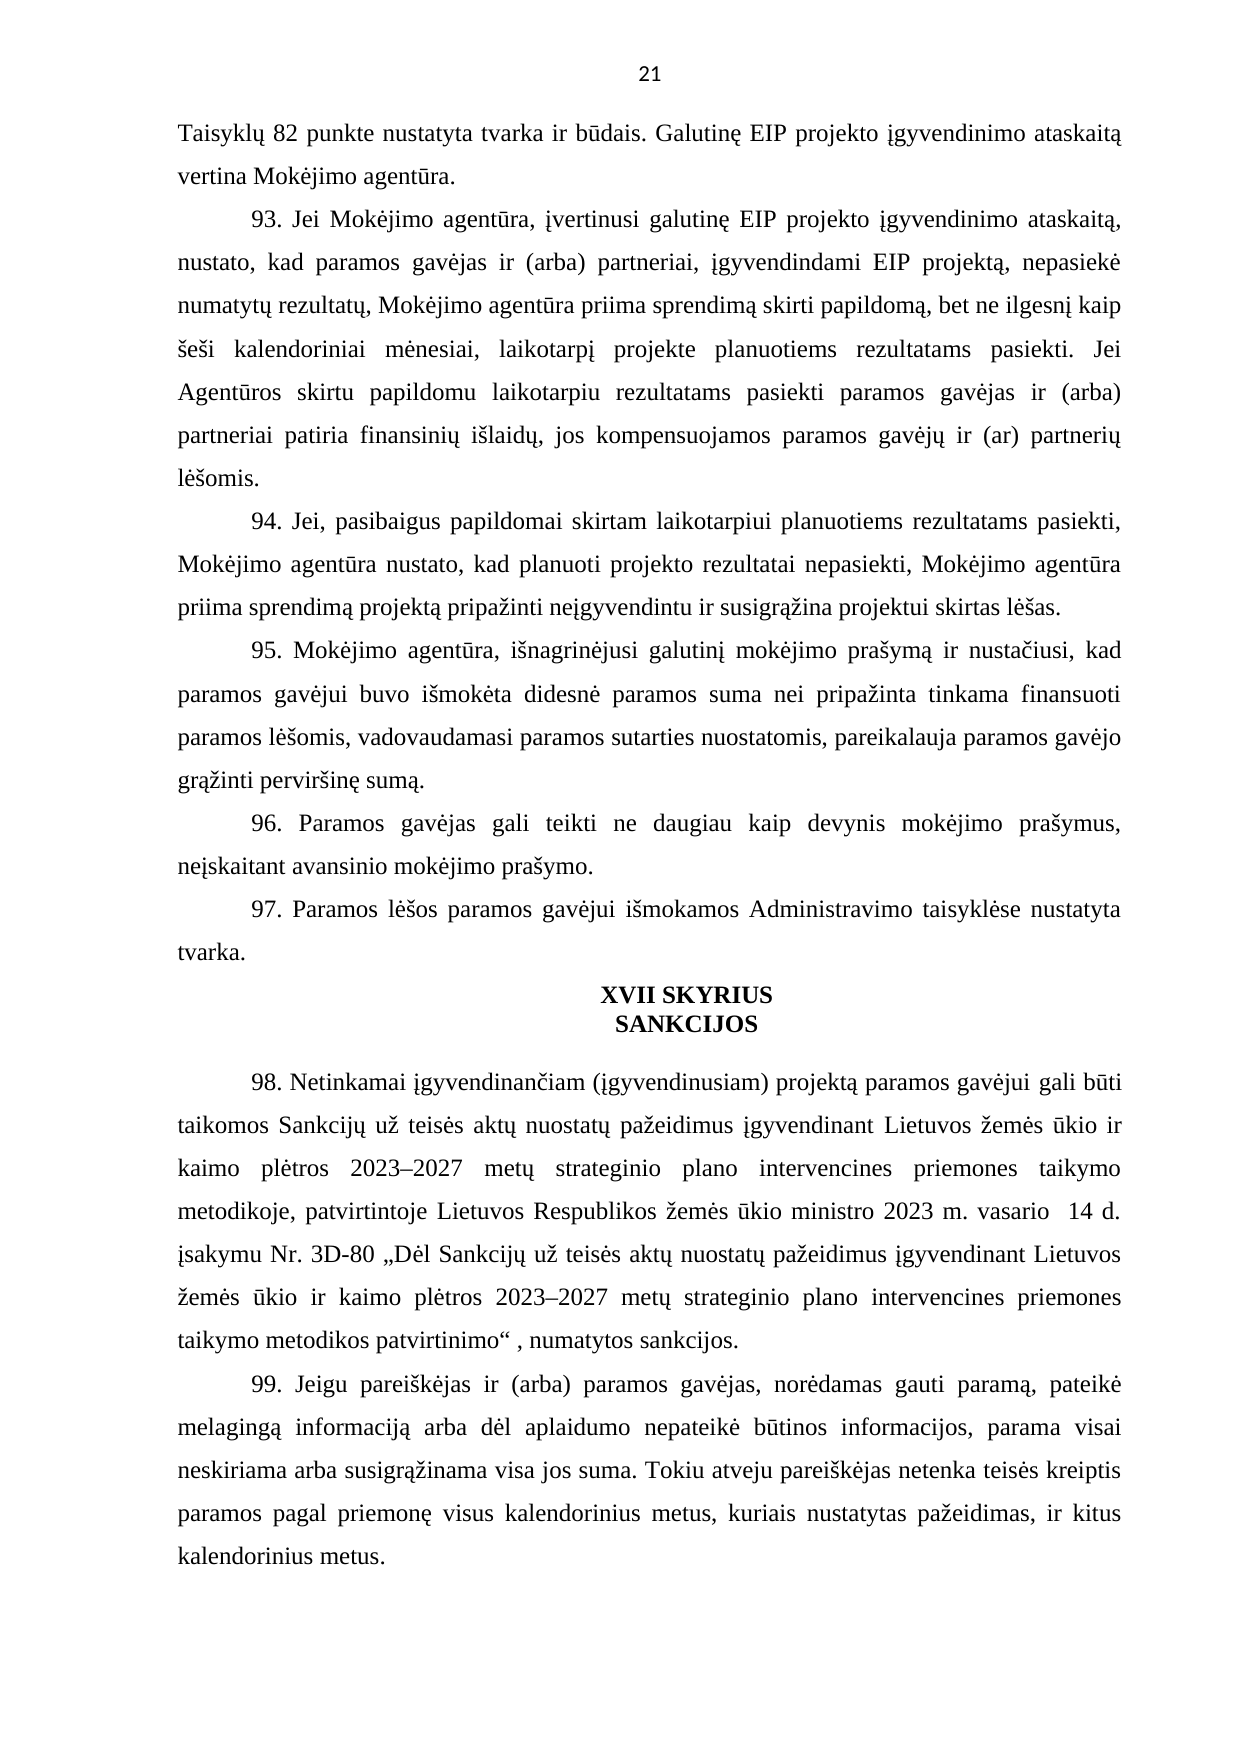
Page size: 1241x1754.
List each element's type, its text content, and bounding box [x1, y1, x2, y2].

text XVII SKYRIUS [177, 981, 1122, 1009]
text 94. Jei, pasibaigus papildomai skirtam laikotarpiui planuotiems rezultatams pasiekti, Mokėjimo agentūra nustato, kad planuoti projekto rezultatai nepasiekti, Mokėjimo agentūra priima sprendimą projektą pripažinti neįgyvendintu ir susigrąžina projektui skirtas lėšas. [177, 506, 1122, 621]
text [177, 118, 1122, 190]
text 98. Netinkamai įgyvendinančiam (įgyvendinusiam) projektą paramos gavėjui gali būti taikomos Sankcijų už teisės aktų nuostatų pažeidimus įgyvendinant Lietuvos žemės ūkio ir kaimo plėtros 2023–2027 metų strateginio plano intervencines priemones taikymo metodikoje, patvirtintoje Lietuvos Respublikos žemės ūkio ministro 2023 m. vasario 14 d. įsakymu Nr. 3D-80 „Dėl Sankcijų už teisės aktų nuostatų pažeidimus įgyvendinant Lietuvos žemės ūkio ir kaimo plėtros 2023–2027 metų strateginio plano intervencines priemones taikymo metodikos patvirtinimo“ , numatytos sankcijos. [177, 1067, 1122, 1354]
text 99. Jeigu pareiškėjas ir (arba) paramos gavėjas, norėdamas gauti paramą, pateikė melagingą informaciją arba dėl aplaidumo nepateikė būtinos informacijos, parama visai neskiriama arba susigrąžinama visa jos suma. Tokiu atveju pareiškėjas netenka teisės kreiptis paramos pagal priemonę visus kalendorinius metus, kuriais nustatytas pažeidimas, ir kitus kalendorinius metus. [177, 1369, 1122, 1570]
text SANKCIJOS [177, 1009, 1122, 1038]
text 97. Paramos lėšos paramos gavėjui išmokamos Administravimo taisyklėse nustatyta tvarka. [177, 894, 1122, 966]
text 93. Jei Mokėjimo agentūra, įvertinusi galutinę EIP projekto įgyvendinimo ataskaitą, nustato, kad paramos gavėjas ir (arba) partneriai, įgyvendindami EIP projektą, nepasiekė numatytų rezultatų, Mokėjimo agentūra priima sprendimą skirti papildomą, bet ne ilgesnį kaip šeši kalendoriniai mėnesiai, laikotarpį projekte planuotiems rezultatams pasiekti. Jei Agentūros skirtu papildomu laikotarpiu rezultatams pasiekti paramos gavėjas ir (arba) partneriai patiria finansinių išlaidų, jos kompensuojamos paramos gavėjų ir (ar) partnerių lėšomis. [177, 204, 1122, 492]
text 96. Paramos gavėjas gali teikti ne daugiau kaip devynis mokėjimo prašymus, neįskaitant avansinio mokėjimo prašymo. [177, 808, 1122, 880]
text 95. Mokėjimo agentūra, išnagrinėjusi galutinį mokėjimo prašymą ir nustačiusi, kad paramos gavėjui buvo išmokėta didesnė paramos suma nei pripažinta tinkama finansuoti paramos lėšomis, vadovaudamasi paramos sutarties nuostatomis, pareikalauja paramos gavėjo grąžinti perviršinę sumą. [177, 636, 1122, 794]
